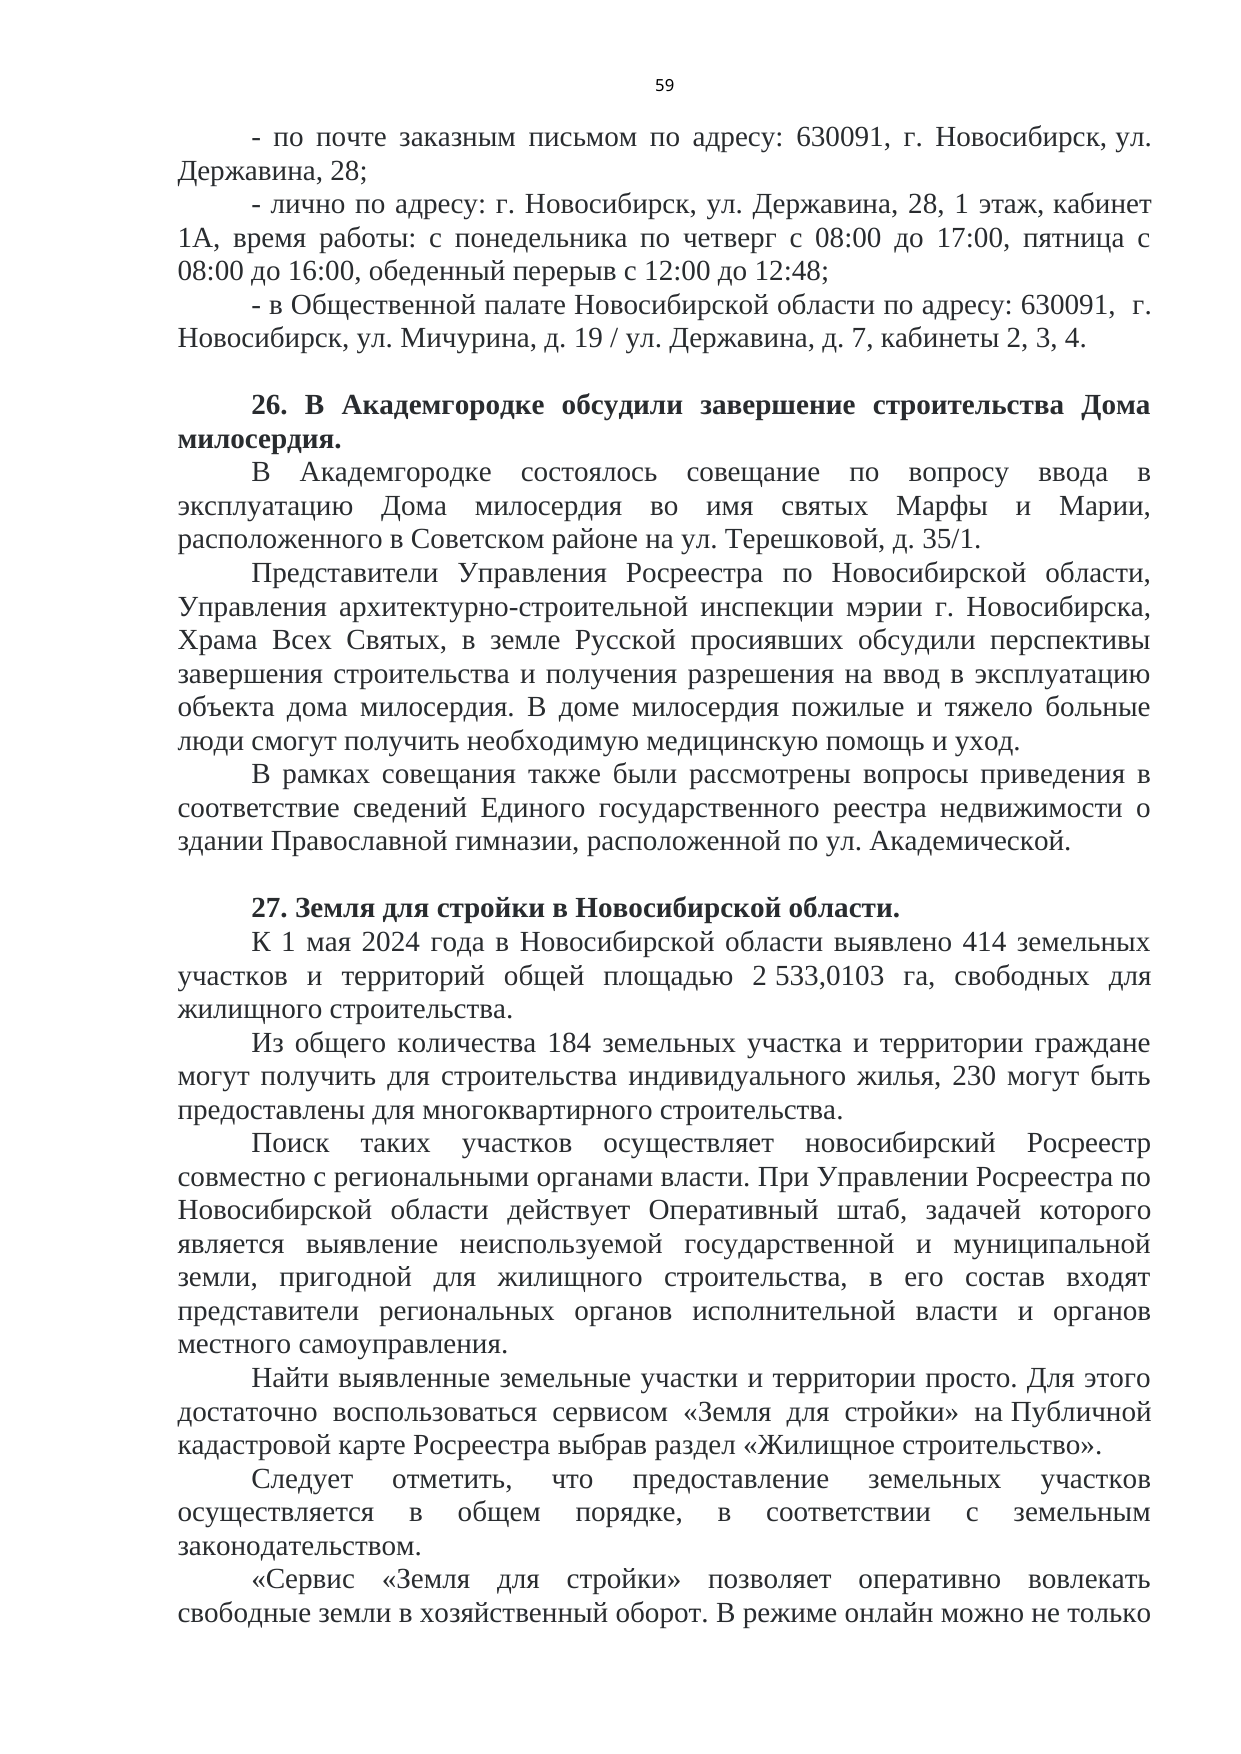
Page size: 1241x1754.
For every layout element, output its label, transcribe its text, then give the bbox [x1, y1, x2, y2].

text - лично по адресу: г. Новосибирск, ул. Державина, 28, 1 этаж, кабинет 1А, время работы: с понедельника по четверг с 08:00 до 17:00, пятница с 08:00 до 16:00, обеденный перерыв с 12:00 до 12:48; [177, 186, 1152, 287]
text Поиск таких участков осуществляет новосибирский Росреестр совместно с региональными органами власти. При Управлении Росреестра по Новосибирской области действует Оперативный штаб, задачей которого является выявление неиспользуемой государственной и муниципальной земли, пригодной для жилищного строительства, в его состав входят представители региональных органов исполнительной власти и органов местного самоуправления. [177, 1125, 1152, 1360]
text Найти выявленные земельные участки и территории просто. Для этого достаточно воспользоваться сервисом «Земля для стройки» на Публичной кадастровой карте Росреестра выбрав раздел «Жилищное строительство». [177, 1360, 1152, 1461]
text К 1 мая 2024 года в Новосибирской области выявлено 414 земельных участков и территорий общей площадью 2 533,0103 га, свободных для жилищного строительства. [177, 924, 1152, 1025]
text В Академгородке состоялось совещание по вопросу ввода в эксплуатацию Дома милосердия во имя святых Марфы и Марии, расположенного в Советском районе на ул. Терешковой, д. 35/1. [177, 454, 1152, 555]
text - по почте заказным письмом по адресу: 630091, г. Новосибирск, ул. Державина, 28; [177, 119, 1152, 186]
text Следует отметить, что предоставление земельных участков осуществляется в общем порядке, в соответствии с земельным законодательством. [177, 1461, 1152, 1561]
text Из общего количества 184 земельных участка и территории граждане могут получить для строительства индивидуального жилья, 230 могут быть предоставлены для многоквартирного строительства. [177, 1025, 1152, 1125]
text Представители Управления Росреестра по Новосибирской области, Управления архитектурно-строительной инспекции мэрии г. Новосибирска, Храма Всех Святых, в земле Русской просиявших обсудили перспективы завершения строительства и получения разрешения на ввод в эксплуатацию объекта дома милосердия. В доме милосердия пожилые и тяжело больные люди смогут получить необходимую медицинскую помощь и уход. [177, 555, 1152, 756]
text - в Общественной палате Новосибирской области по адресу: 630091, г. Новосибирск, ул. Мичурина, д. 19 / ул. Державина, д. 7, кабинеты 2, 3, 4. [177, 287, 1152, 354]
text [177, 1561, 1152, 1628]
text 26. В Академгородке обсудили завершение строительства Дома милосердия. [177, 387, 1152, 454]
text 27. Земля для стройки в Новосибирской области. [177, 891, 1152, 924]
text В рамках совещания также были рассмотрены вопросы приведения в соответствие сведений Единого государственного реестра недвижимости о здании Православной гимназии, расположенной по ул. Академической. [177, 756, 1152, 857]
